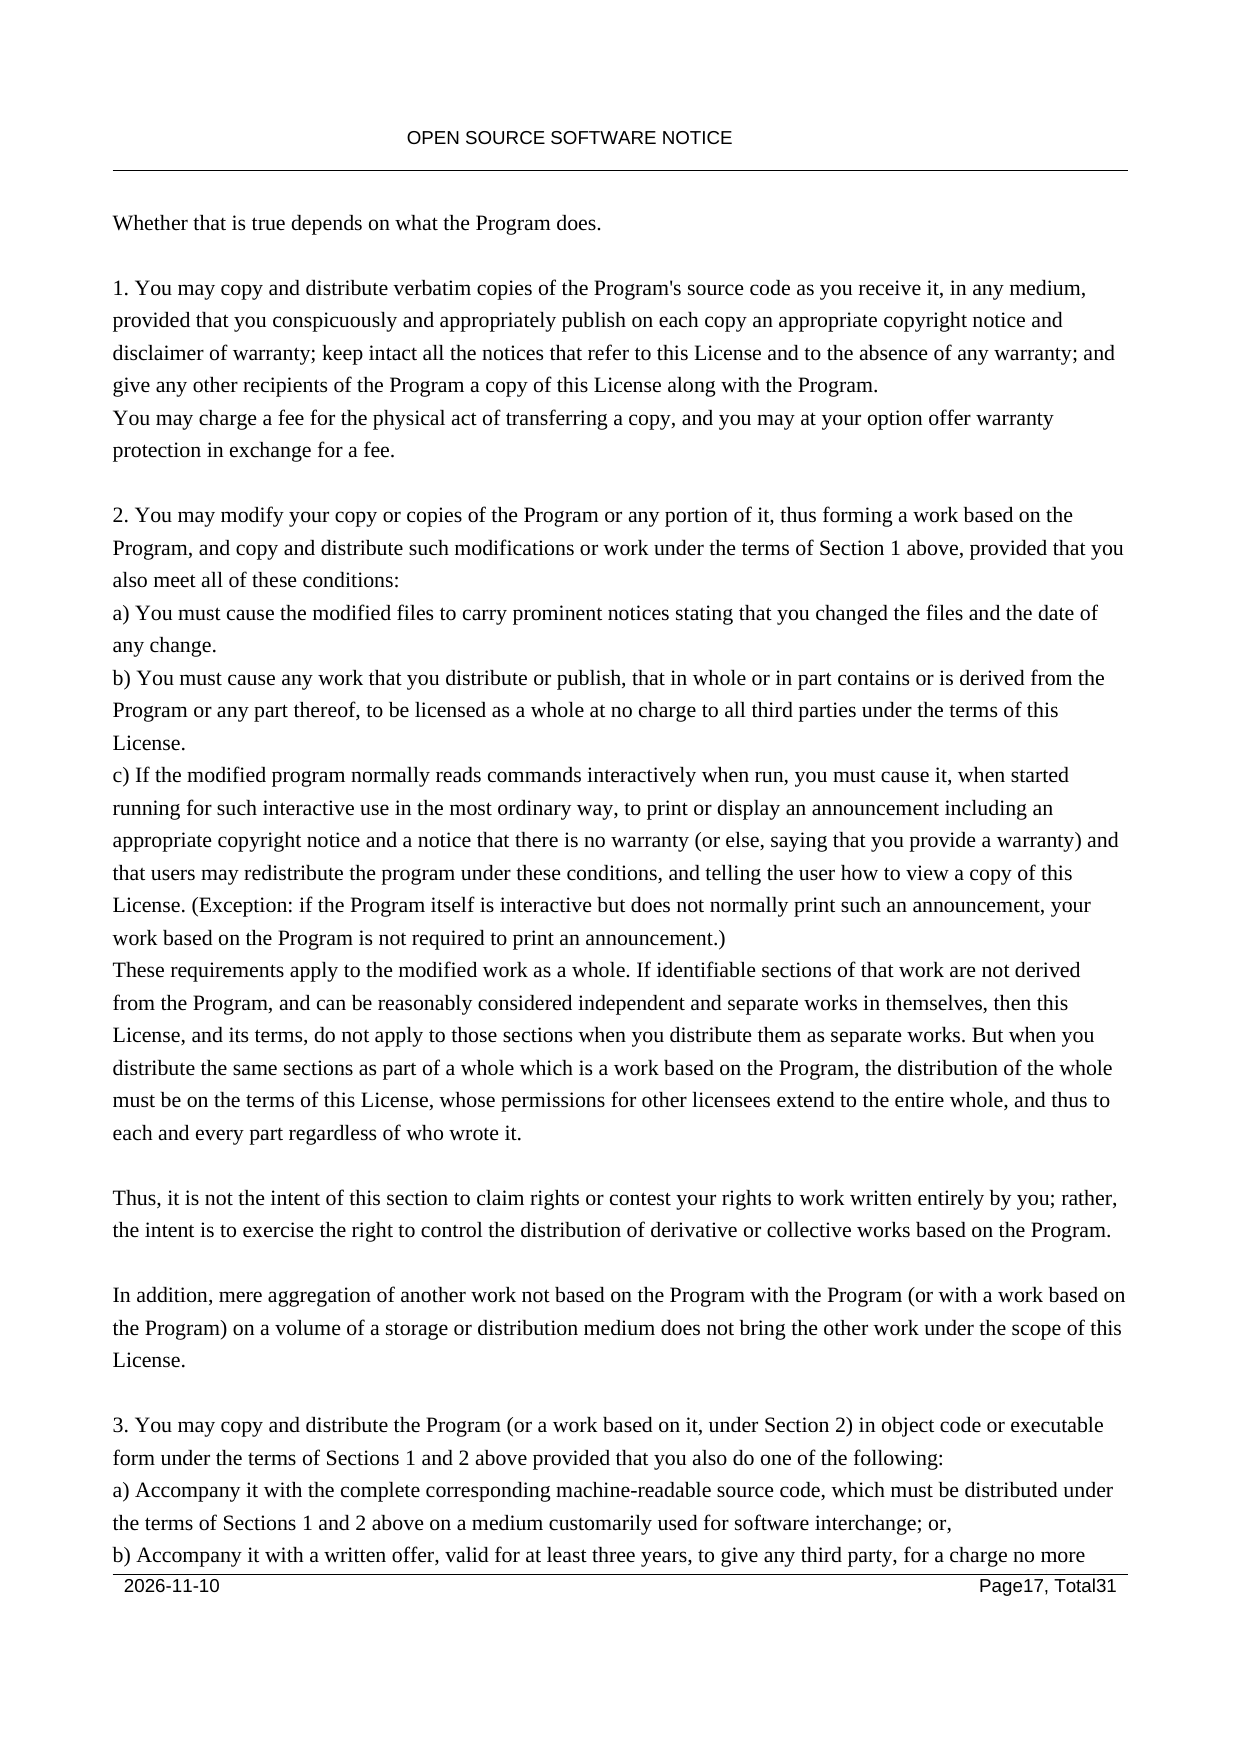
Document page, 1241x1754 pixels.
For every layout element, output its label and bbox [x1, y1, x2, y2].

text [112, 206, 1128, 1571]
